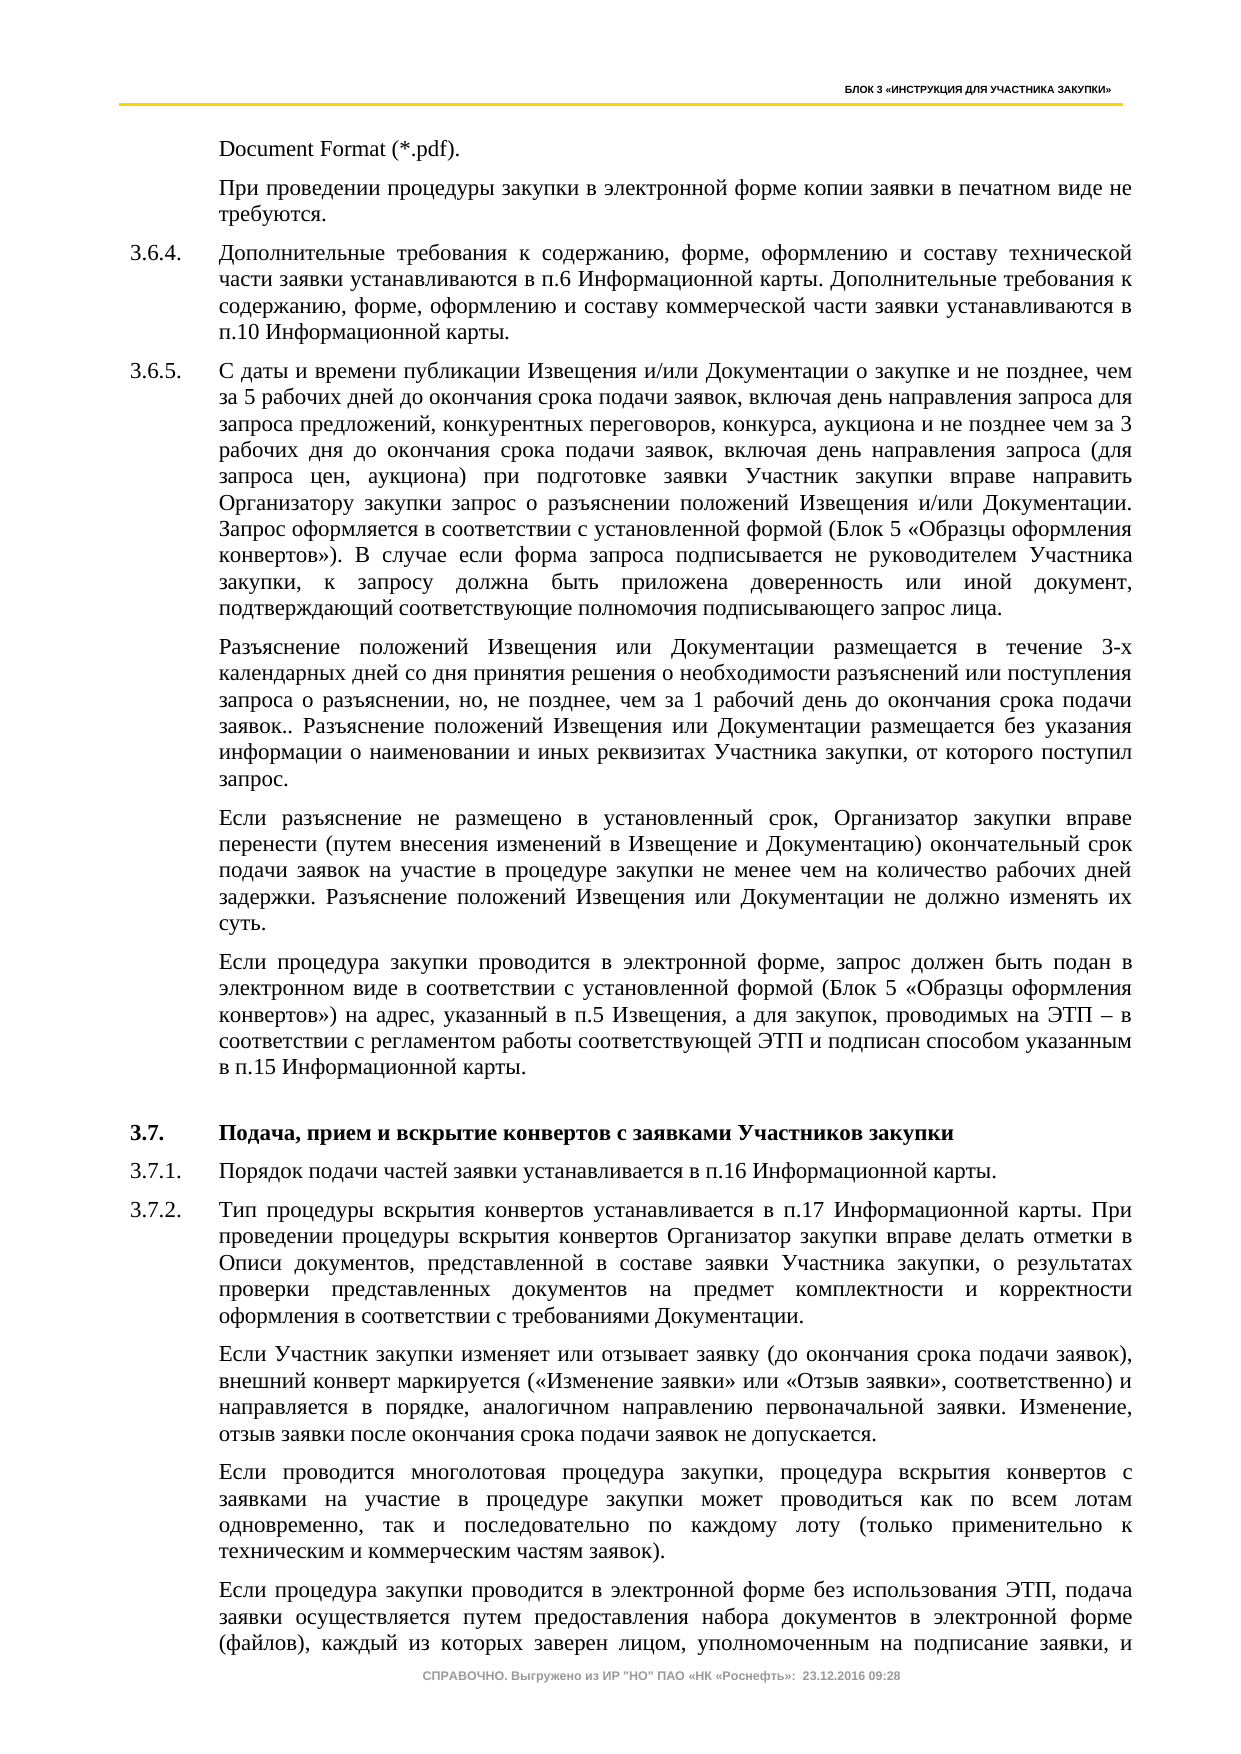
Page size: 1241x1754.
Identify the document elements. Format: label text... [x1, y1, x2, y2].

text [218, 1576, 1134, 1655]
text При проведении процедуры закупки в электронной форме копии заявки в печатном виде не требуются. [218, 174, 1134, 227]
text Если Участник закупки изменяет или отзывает заявку (до окончания срока подачи заявок), внешний конверт маркируется («Изменение заявки» или «Отзыв заявки», соответственно) и направляется в порядке, аналогичном направлению первоначальной заявки. Изменение, отзыв заявки после окончания срока подачи заявок не допускается. [218, 1341, 1134, 1446]
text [218, 135, 1134, 161]
text Если процедура закупки проводится в электронной форме, запрос должен быть подан в электронном виде в соответствии с установленной формой (Блок 5 «Образцы оформления конвертов») на адрес, указанный в п.5 Извещения, а для закупок, проводимых на ЭТП – в соответствии с регламентом работы соответствующей ЭТП и подписан способом указанным в п.15 Информационной карты. [218, 948, 1134, 1080]
text Если разъяснение не размещено в установленный срок, Организатор закупки вправе перенести (путем внесения изменений в Извещение и Документацию) окончательный срок подачи заявок на участие в процедуре закупки не менее чем на количество рабочих дней задержки. Разъяснение положений Извещения или Документации не должно изменять их суть. [218, 804, 1134, 935]
text Если проводится многолотовая процедура закупки, процедура вскрытия конвертов с заявками на участие в процедуре закупки может проводиться как по всем лотам одновременно, так и последовательно по каждому лоту (только применительно к техническим и коммерческим частям заявок). [218, 1458, 1134, 1564]
text С даты и времени публикации Извещения и/или Документации о закупке и не позднее, чем за 5 рабочих дней до окончания срока подачи заявок, включая день направления запроса для запроса предложений, конкурентных переговоров, конкурса, аукциона и не позднее чем за 3 рабочих дня до окончания срока подачи заявок, включая день направления запроса (для запроса цен, аукциона) при подготовке заявки Участник закупки вправе направить Организатору закупки запрос о разъяснении положений Извещения и/или Документации. Запрос оформляется в соответствии с установленной формой (Блок 5 «Образцы оформления конвертов»). В случае если форма запроса подписывается не руководителем Участника закупки, к запросу должна быть приложена доверенность или иной документ, подтверждающий соответствующие полномочия подписывающего запрос лица. [130, 357, 1134, 621]
text Тип процедуры вскрытия конвертов устанавливается в п.17 Информационной карты. При проведении процедуры вскрытия конвертов Организатор закупки вправе делать отметки в Описи документов, представленной в составе заявки Участника закупки, о результатах проверки представленных документов на предмет комплектности и корректности оформления в соответствии с требованиями Документации. [130, 1196, 1134, 1328]
text Подача, прием и вскрытие конвертов с заявками Участников закупки [130, 1118, 1134, 1145]
text Дополнительные требования к содержанию, форме, оформлению и составу технической части заявки устанавливаются в п.6 Информационной карты. Дополнительные требования к содержанию, форме, оформлению и составу коммерческой части заявки устанавливаются в п.10 Информационной карты. [130, 239, 1134, 344]
text Разъяснение положений Извещения или Документации размещается в течение 3-х календарных дней со дня принятия решения о необходимости разъяснений или поступления запроса о разъяснении, но, не позднее, чем за 1 рабочий день до окончания срока подачи заявок.. Разъяснение положений Извещения или Документации размещается без указания информации о наименовании и иных реквизитах Участника закупки, от которого поступил запрос. [218, 633, 1134, 791]
text Порядок подачи частей заявки устанавливается в п.16 Информационной карты. [130, 1157, 1134, 1184]
